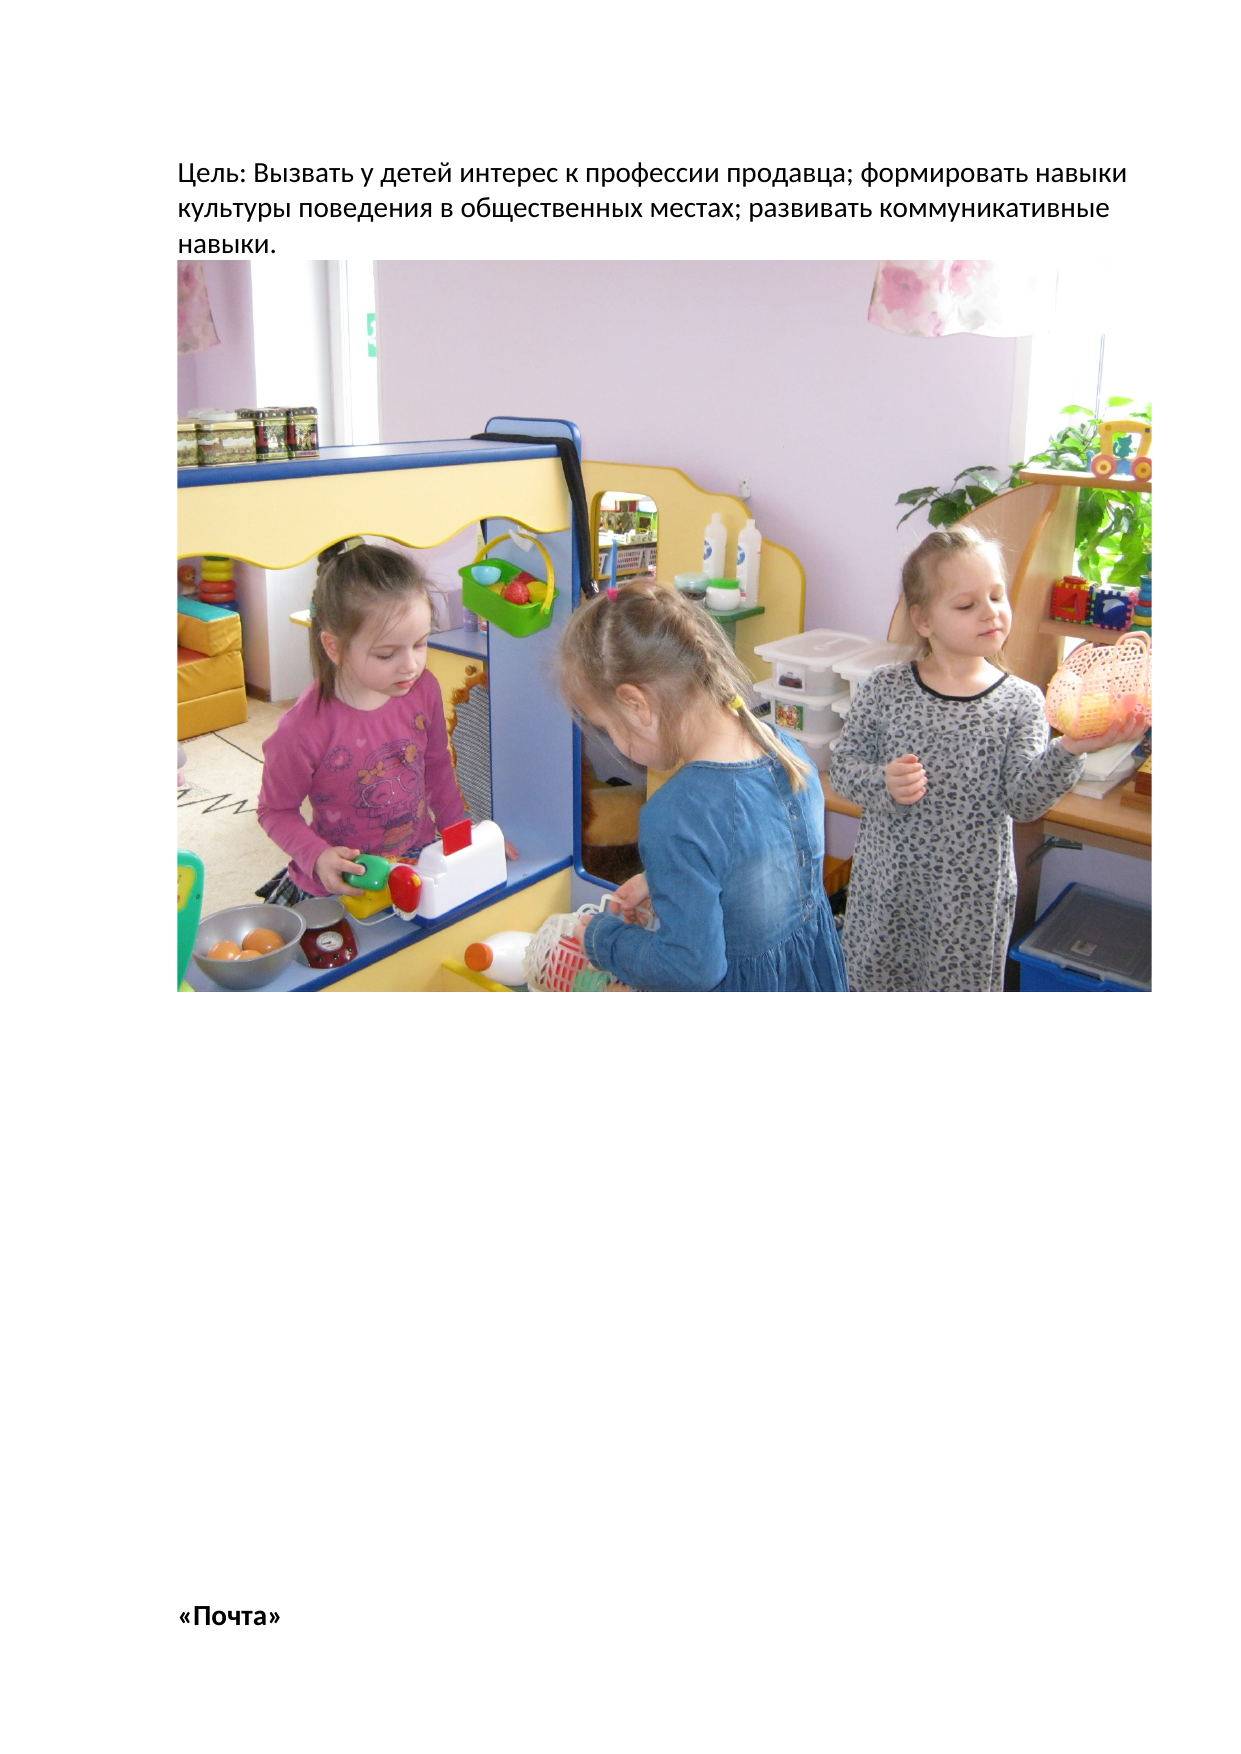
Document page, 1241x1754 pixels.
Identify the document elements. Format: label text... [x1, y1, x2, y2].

picture [177, 260, 1152, 992]
text Цель: Вызвать у детей интерес к профессии продавца; формировать навыки культуры поведения в общественных местах; развивать коммуникативные навыки. [177, 154, 1152, 260]
text «Почта» [177, 1597, 1152, 1632]
